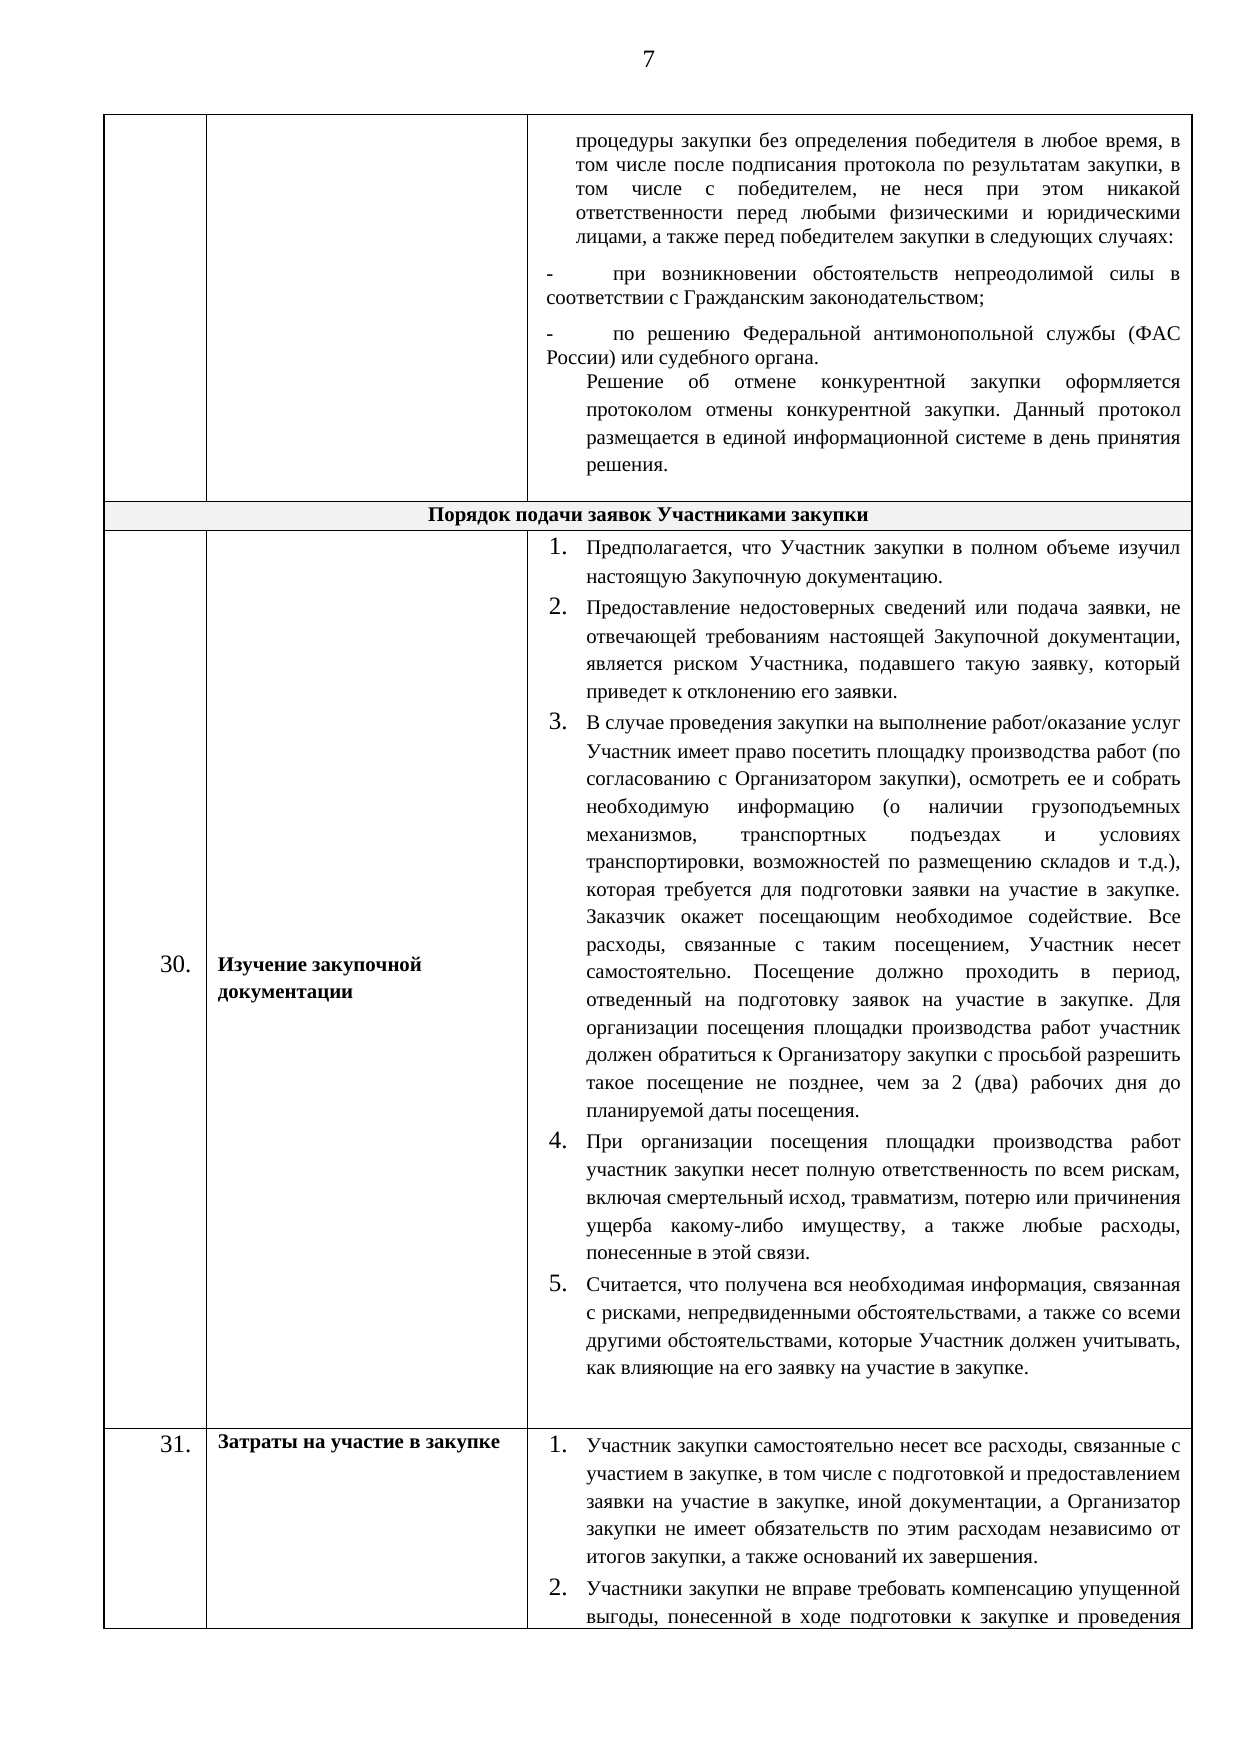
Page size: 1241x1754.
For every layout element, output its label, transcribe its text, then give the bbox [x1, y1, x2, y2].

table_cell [207, 1429, 527, 1628]
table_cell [528, 115, 1191, 501]
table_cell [207, 115, 527, 501]
table_cell Предполагается, что Участник закупки в полном объеме изучил настоящую Закупочную документацию. Предоставление недостоверных сведений или подача заявки, не отвечающей требованиям настоящей Закупочной документации, является риском Участника, подавшего такую заявку, который приведет к отклонению его заявки. В случае проведения закупки на выполнение работ/оказание услуг Участник имеет право посетить площадку производства работ (по согласованию с Организатором закупки), осмотреть ее и собрать необходимую информацию (о наличии грузоподъемных механизмов, транспортных подъездах и условиях транспортировки, возможностей по размещению складов и т.д.), которая требуется для подготовки заявки на участие в закупке. Заказчик окажет посещающим необходимое содействие. Все расходы, связанные с таким посещением, Участник несет самостоятельно. Посещение должно проходить в период, отведенный на подготовку заявок на участие в закупке. Для организации посещения площадки производства работ участник должен обратиться к Организатору закупки с просьбой разрешить такое посещение не позднее, чем за 2 (два) рабочих дня до планируемой даты посещения. При организации посещения площадки производства работ участник закупки несет полную ответственность по всем рискам, включая смертельный исход, травматизм, потерю или причинения ущерба какому-либо имуществу, а также любые расходы, понесенные в этой связи. Считается, что получена вся необходимая информация, связанная с рисками, непредвиденными обстоятельствами, а также со всеми другими обстоятельствами, которые Участник должен учитывать, как влияющие на его заявку на участие в закупке. [528, 531, 1191, 1428]
table_cell Порядок подачи заявок Участниками закупки [105, 502, 1191, 530]
table_cell Изучение закупочной документации [207, 531, 527, 1428]
table_cell [105, 531, 206, 1428]
table_cell [105, 115, 206, 501]
table_cell [105, 1429, 206, 1628]
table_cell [528, 1429, 1191, 1628]
